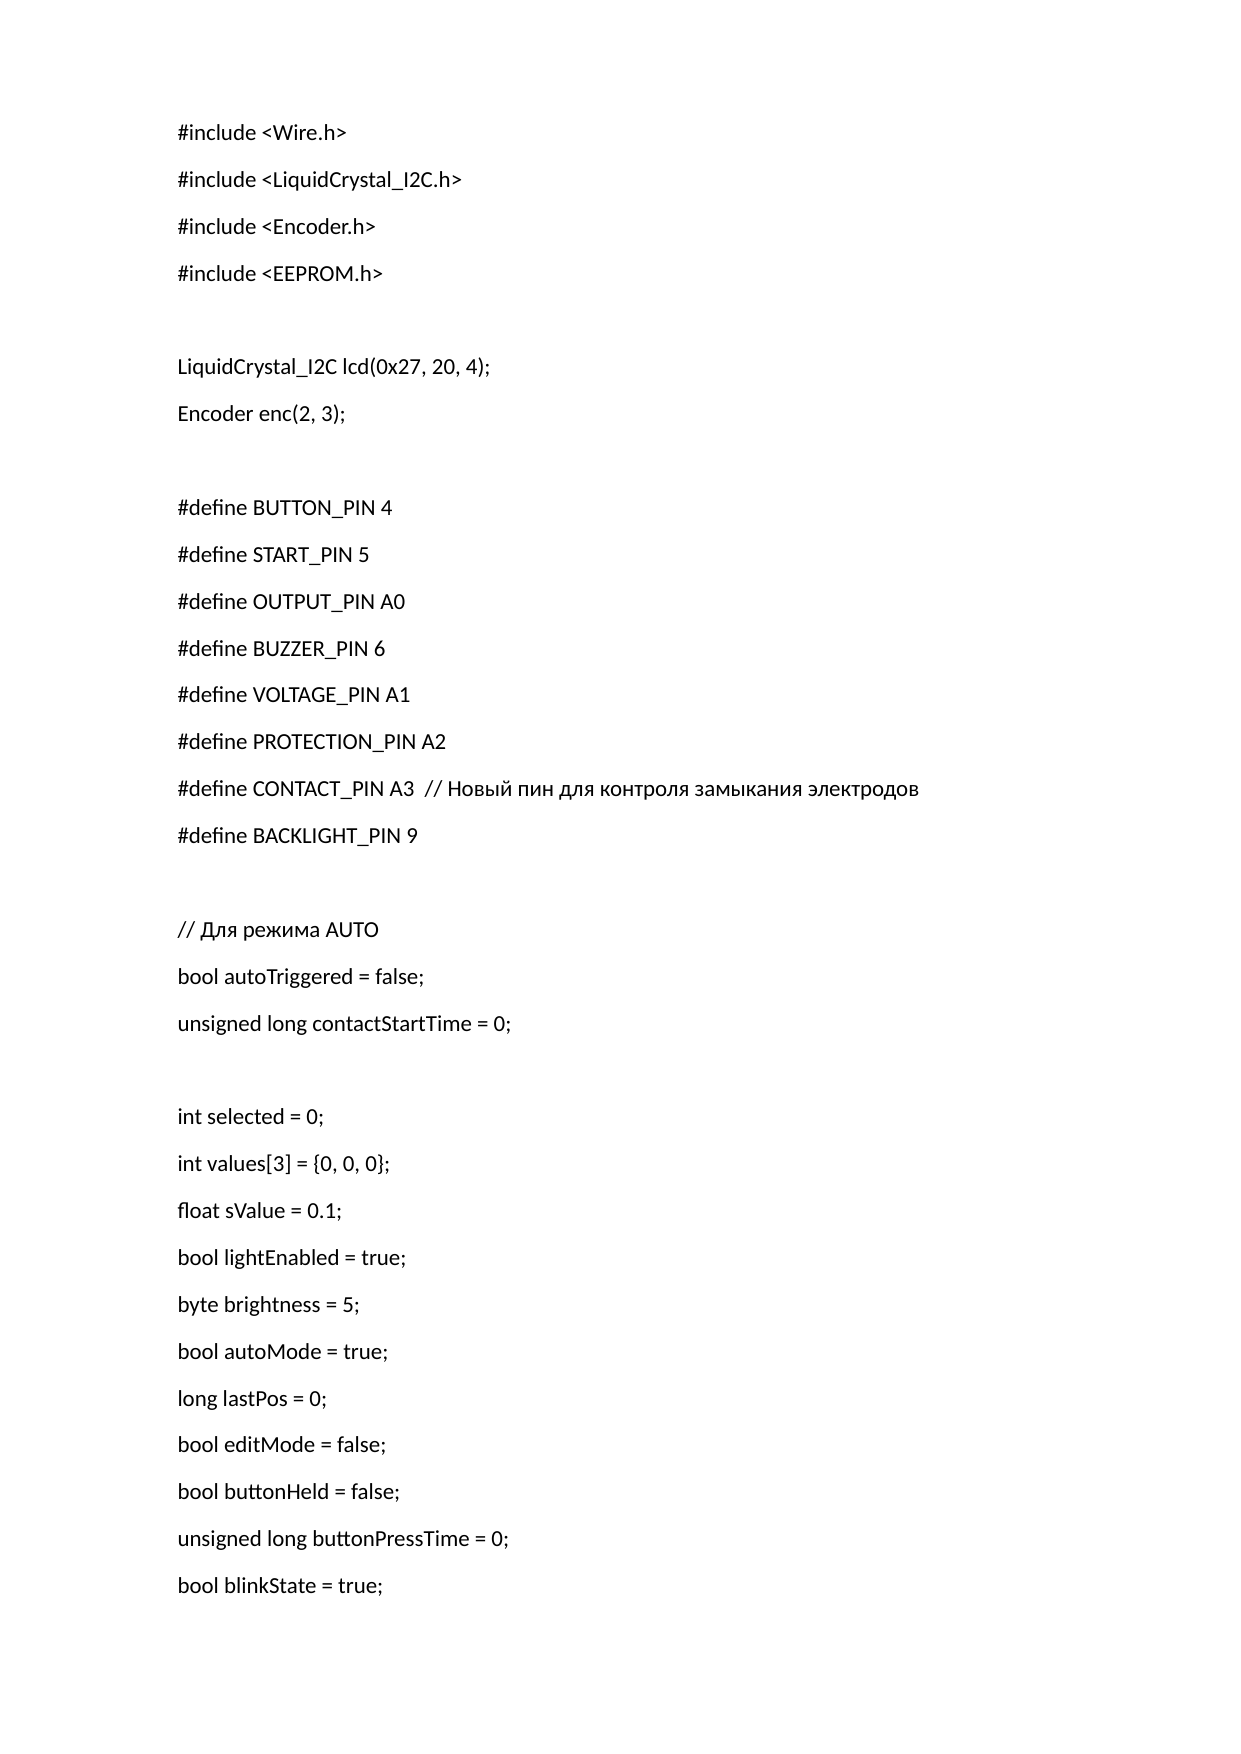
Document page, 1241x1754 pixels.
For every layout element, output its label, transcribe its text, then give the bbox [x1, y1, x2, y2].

text #define BUTTON_PIN 4 [177, 493, 1152, 521]
text bool editMode = false; [177, 1431, 1152, 1459]
text unsigned long contactStartTime = 0; [177, 1009, 1152, 1037]
text #define BUZZER_PIN 6 [177, 634, 1152, 662]
text unsigned long buttonPressTime = 0; [177, 1524, 1152, 1552]
text // Для режима AUTO [177, 915, 1152, 943]
text bool buttonHeld = false; [177, 1477, 1152, 1506]
text int values[3] = {0, 0, 0}; [177, 1149, 1152, 1177]
text long lastPos = 0; [177, 1384, 1152, 1412]
text #include <EEPROM.h> [177, 259, 1152, 287]
text #define BACKLIGHT_PIN 9 [177, 821, 1152, 849]
text bool autoTriggered = false; [177, 962, 1152, 990]
text #include <Encoder.h> [177, 212, 1152, 240]
text LiquidCrystal_I2C lcd(0x27, 20, 4); [177, 352, 1152, 381]
text bool lightEnabled = true; [177, 1243, 1152, 1271]
text #define VOLTAGE_PIN A1 [177, 681, 1152, 709]
text byte brightness = 5; [177, 1290, 1152, 1318]
text #include <LiquidCrystal_I2C.h> [177, 165, 1152, 193]
text #define PROTECTION_PIN A2 [177, 727, 1152, 756]
text #include <Wire.h> [177, 118, 1152, 146]
text #define OUTPUT_PIN A0 [177, 587, 1152, 615]
text bool autoMode = true; [177, 1337, 1152, 1365]
text Encoder enc(2, 3); [177, 399, 1152, 427]
text #define CONTACT_PIN A3 // Новый пин для контроля замыкания электродов [177, 774, 1152, 802]
text bool blinkState = true; [177, 1571, 1152, 1599]
text int selected = 0; [177, 1102, 1152, 1131]
text #define START_PIN 5 [177, 540, 1152, 568]
text float sValue = 0.1; [177, 1196, 1152, 1224]
